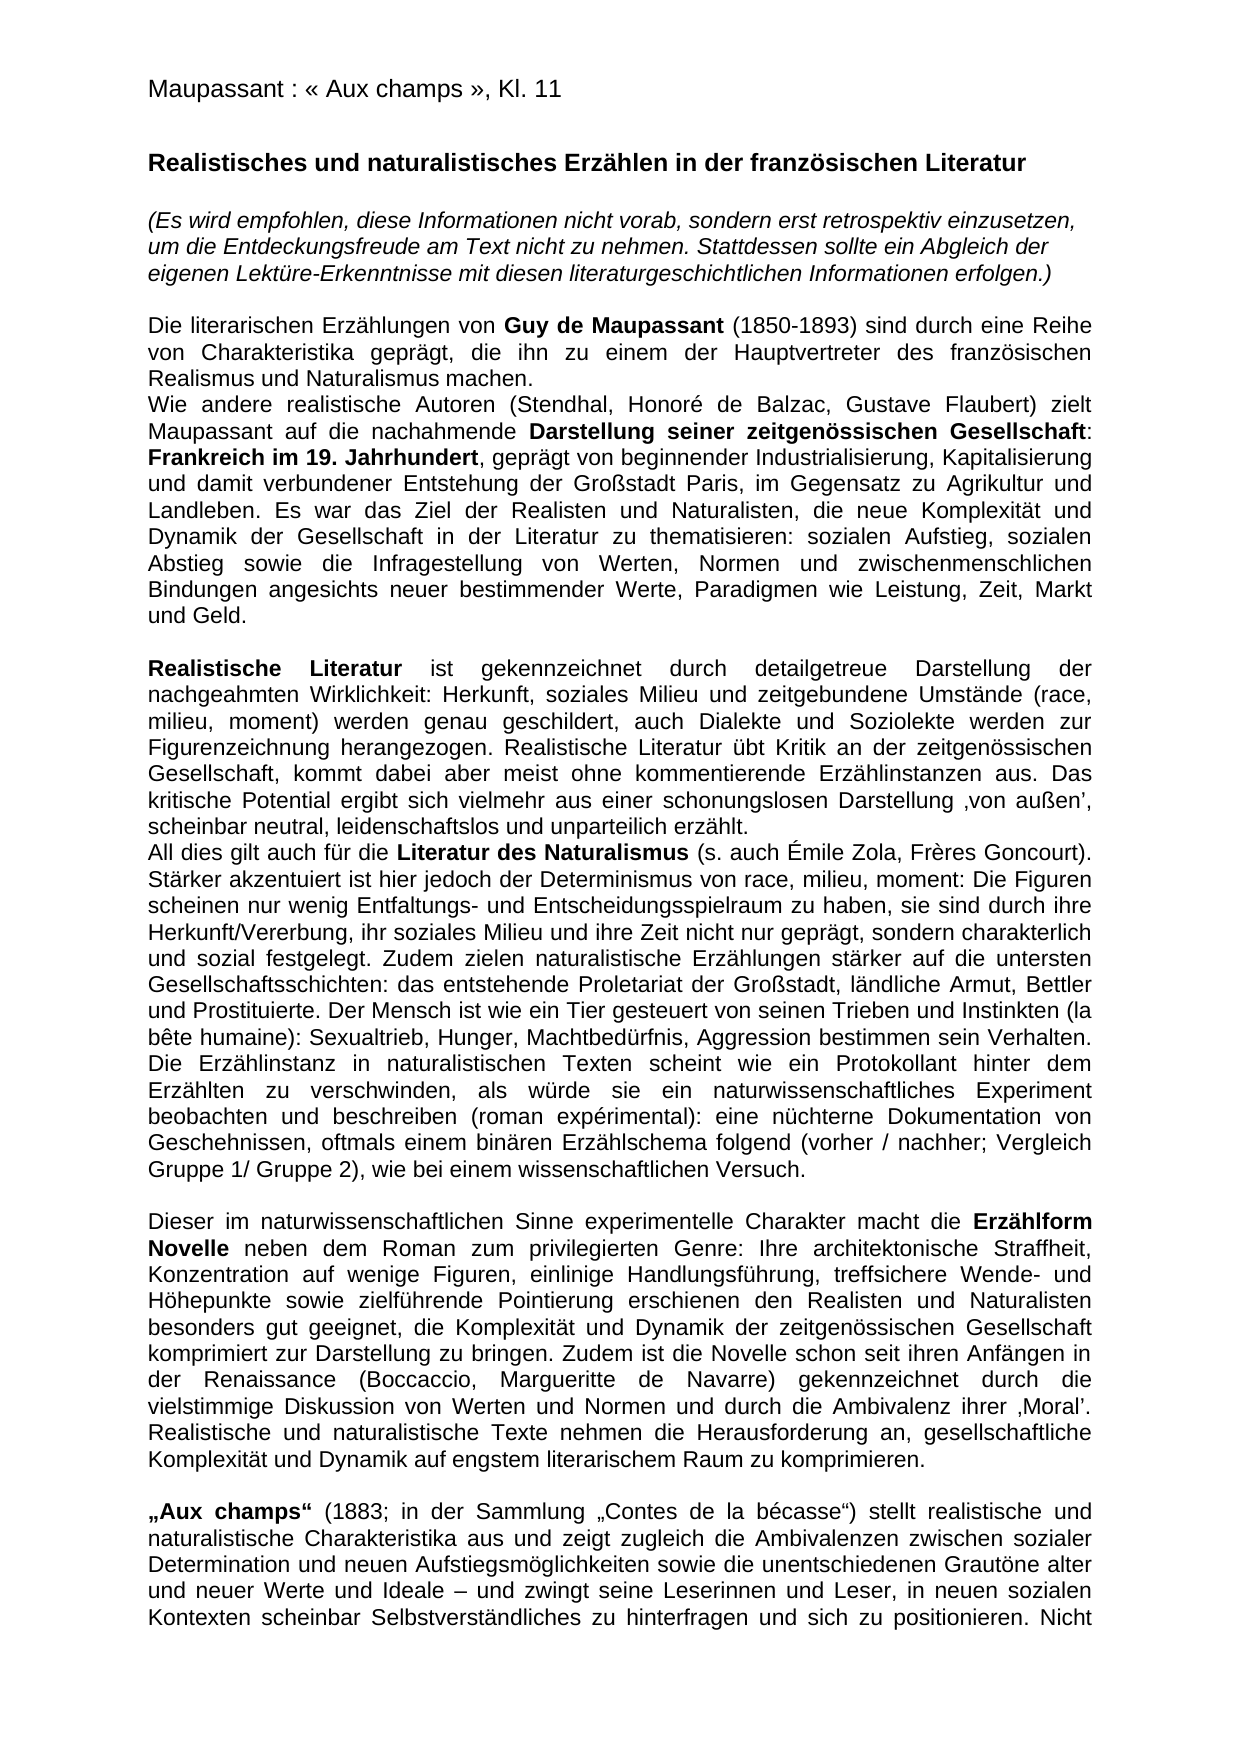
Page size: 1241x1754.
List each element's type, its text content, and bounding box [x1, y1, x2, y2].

text Realistische Literatur ist gekennzeichnet durch detailgetreue Darstellung der nachgeahmten Wirklichkeit: Herkunft, soziales Milieu und zeitgebundene Umstände (race, milieu, moment) werden genau geschildert, auch Dialekte und Soziolekte werden zur Figurenzeichnung herangezogen. Realistische Literatur übt Kritik an der zeitgenössischen Gesellschaft, kommt dabei aber meist ohne kommentierende Erzählinstanzen aus. Das kritische Potential ergibt sich vielmehr aus einer schonungslosen Darstellung ‚von außen’, scheinbar neutral, leidenschaftslos und unparteilich erzählt. [148, 655, 1093, 839]
text Die literarischen Erzählungen von Guy de Maupassant (1850-1893) sind durch eine Reihe von Charakteristika geprägt, die ihn zu einem der Hauptvertreter des französischen Realismus und Naturalismus machen. [148, 312, 1093, 391]
text Realistisches und naturalistisches Erzählen in der französischen Literatur [148, 148, 1093, 207]
text All dies gilt auch für die Literatur des Naturalismus (s. auch Émile Zola, Frères Goncourt). Stärker akzentuiert ist hier jedoch der Determinismus von race, milieu, moment: Die Figuren scheinen nur wenig Entfaltungs- und Entscheidungsspielraum zu haben, sie sind durch ihre Herkunft/Vererbung, ihr soziales Milieu und ihre Zeit nicht nur geprägt, sondern charakterlich und sozial festgelegt. Zudem zielen naturalistische Erzählungen stärker auf die untersten Gesellschaftsschichten: das entstehende Proletariat der Großstadt, ländliche Armut, Bettler und Prostituierte. Der Mensch ist wie ein Tier gesteuert von seinen Trieben und Instinkten (la bête humaine): Sexualtrieb, Hunger, Machtbedürfnis, Aggression bestimmen sein Verhalten. Die Erzählinstanz in naturalistischen Texten scheint wie ein Protokollant hinter dem Erzählten zu verschwinden, als würde sie ein naturwissenschaftliches Experiment beobachten und beschreiben (roman expérimental): eine nüchterne Dokumentation von Geschehnissen, oftmals einem binären Erzählschema folgend (vorher / nachher; Vergleich Gruppe 1/ Gruppe 2), wie bei einem wissenschaftlichen Versuch. [148, 839, 1093, 1182]
text Dieser im naturwissenschaftlichen Sinne experimentelle Charakter macht die Erzählform Novelle neben dem Roman zum privilegierten Genre: Ihre architektonische Straffheit, Konzentration auf wenige Figuren, einlinige Handlungsführung, treffsichere Wende- und Höhepunkte sowie zielführende Pointierung erschienen den Realisten und Naturalisten besonders gut geeignet, die Komplexität und Dynamik der zeitgenössischen Gesellschaft komprimiert zur Darstellung zu bringen. Zudem ist die Novelle schon seit ihren Anfängen in der Renaissance (Boccaccio, Margueritte de Navarre) gekennzeichnet durch die vielstimmige Diskussion von Werten und Normen und durch die Ambivalenz ihrer ‚Moral’. Realistische und naturalistische Texte nehmen die Herausforderung an, gesellschaftliche Komplexität und Dynamik auf engstem literarischem Raum zu komprimieren. [148, 1208, 1093, 1472]
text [148, 1498, 1093, 1630]
text Wie andere realistische Autoren (Stendhal, Honoré de Balzac, Gustave Flaubert) zielt Maupassant auf die nachahmende Darstellung seiner zeitgenössischen Gesellschaft: Frankreich im 19. Jahrhundert, geprägt von beginnender Industrialisierung, Kapitalisierung und damit verbundener Entstehung der Großstadt Paris, im Gegensatz zu Agrikultur und Landleben. Es war das Ziel der Realisten und Naturalisten, die neue Komplexität und Dynamik der Gesellschaft in der Literatur zu thematisieren: sozialen Aufstieg, sozialen Abstieg sowie die Infragestellung von Werten, Normen und zwischenmenschlichen Bindungen angesichts neuer bestimmender Werte, Paradigmen wie Leistung, Zeit, Markt und Geld. [148, 391, 1093, 628]
text (Es wird empfohlen, diese Informationen nicht vorab, sondern erst retrospektiv einzusetzen, um die Entdeckungsfreude am Text nicht zu nehmen. Stattdessen sollte ein Abgleich der eigenen Lektüre-Erkenntnisse mit diesen literaturgeschichtlichen Informationen erfolgen.) [148, 207, 1093, 286]
